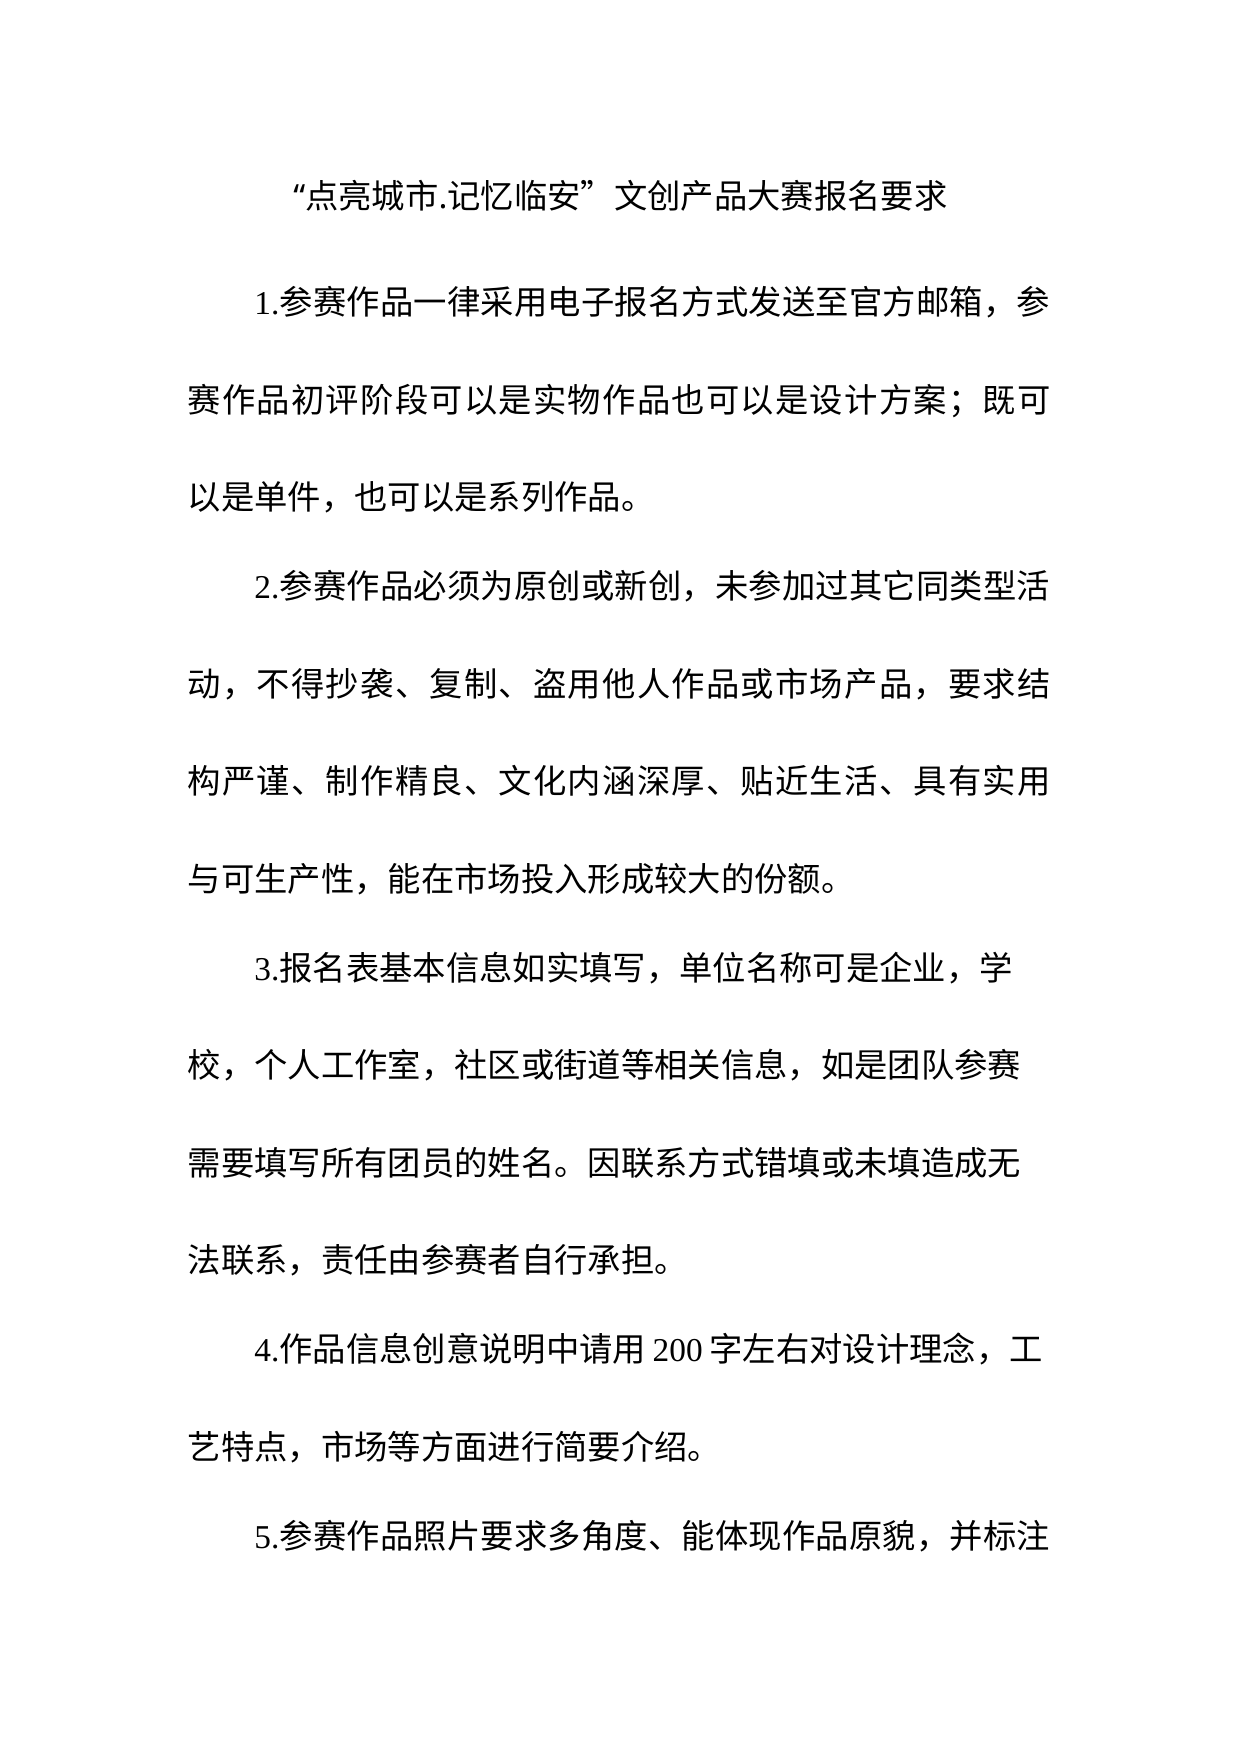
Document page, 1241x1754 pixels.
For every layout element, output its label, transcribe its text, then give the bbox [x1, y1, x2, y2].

list 2.参赛作品必须为原创或新创，未参加过其它同类型活动，不得抄袭、复制、盗用他人作品或市场产品，要求结构严谨、制作精良、文化内涵深厚、贴近生活、具有实用与可生产性，能在市场投入形成较大的份额。 [187, 552, 1053, 909]
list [187, 1501, 1053, 1566]
list 3.报名表基本信息如实填写，单位名称可是企业，学校，个人工作室，社区或街道等相关信息，如是团队参赛需要填写所有团员的姓名。因联系方式错填或未填造成无法联系，责任由参赛者自行承担。 [187, 933, 1053, 1291]
list 4.作品信息创意说明中请用200字左右对设计理念，工艺特点，市场等方面进行简要介绍。 [187, 1315, 1053, 1477]
list 1.参赛作品一律采用电子报名方式发送至官方邮箱，参赛作品初评阶段可以是实物作品也可以是设计方案；既可以是单件，也可以是系列作品。 [187, 268, 1053, 528]
text “点亮城市.记忆临安”文创产品大赛报名要求 [187, 162, 1053, 227]
